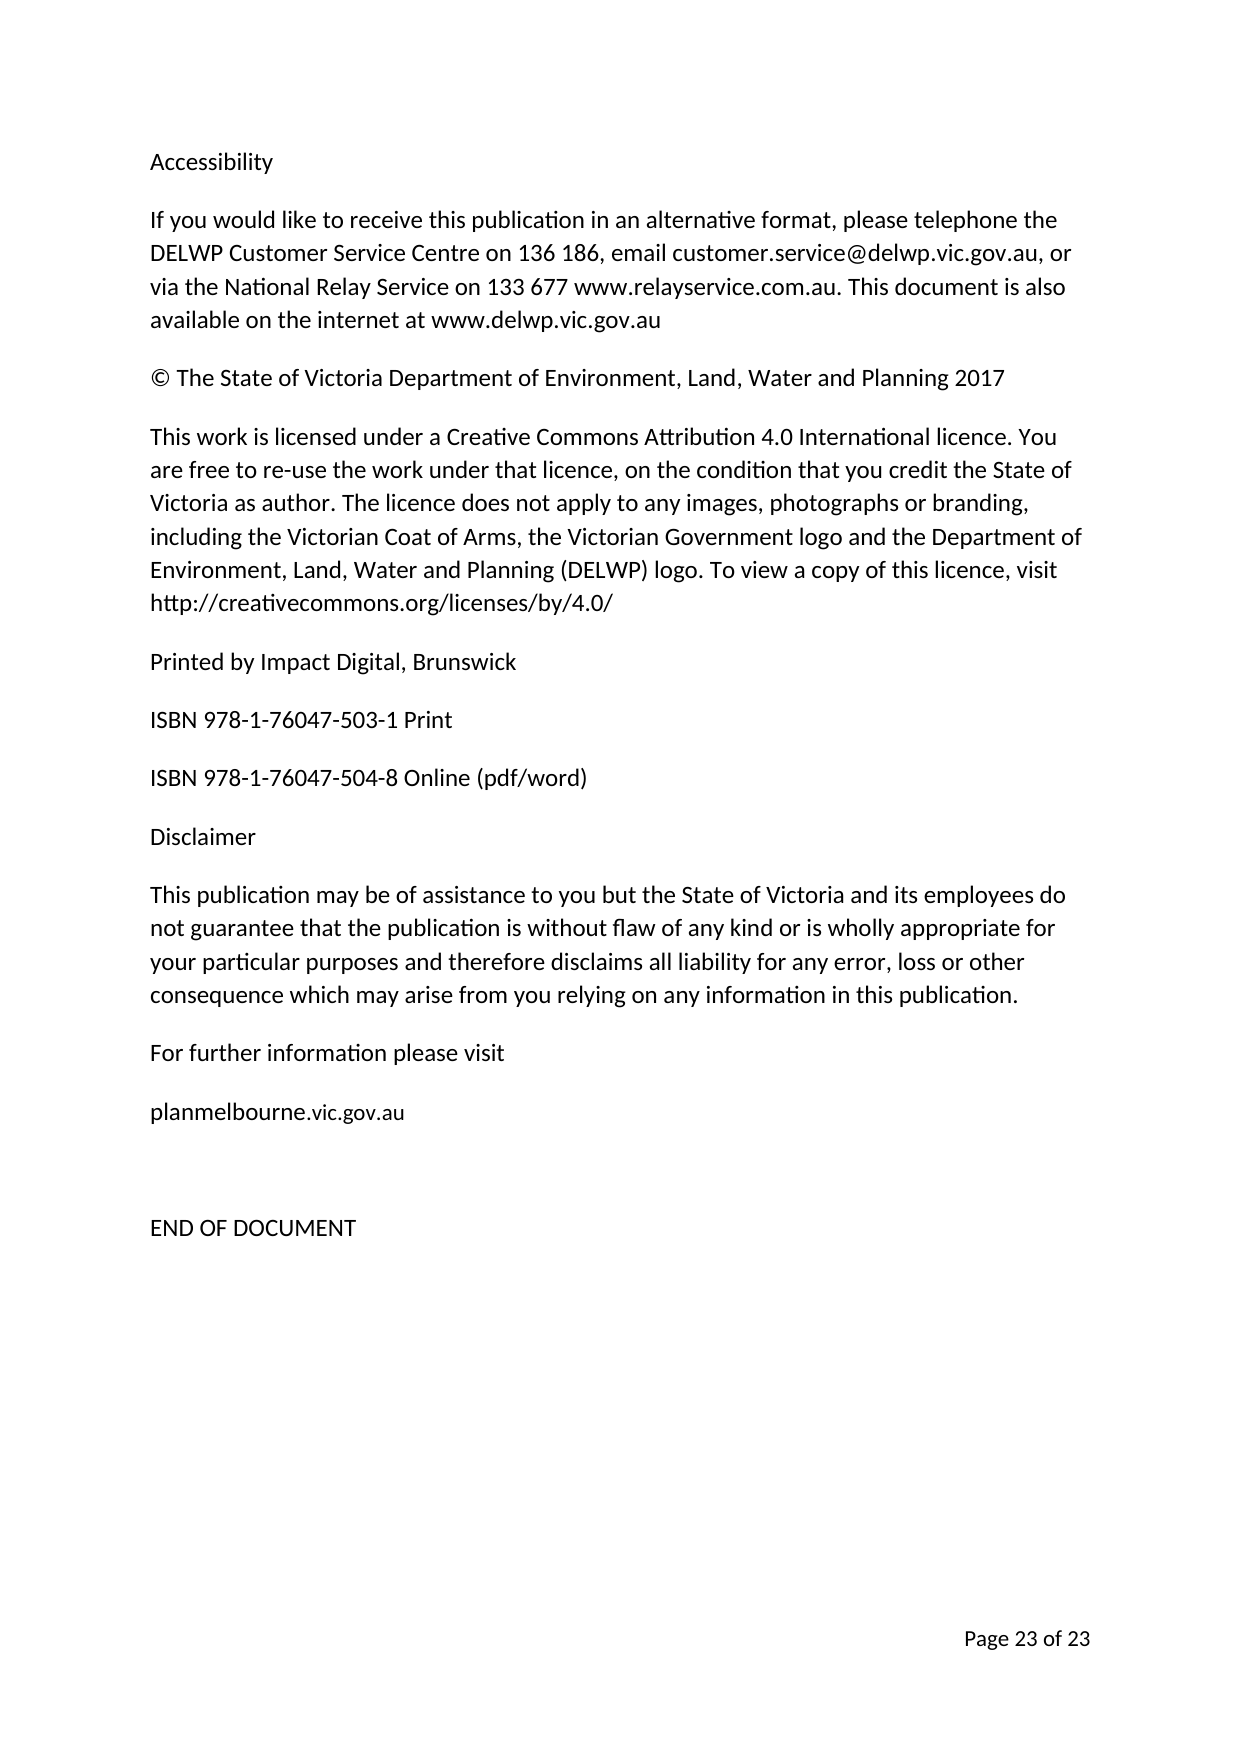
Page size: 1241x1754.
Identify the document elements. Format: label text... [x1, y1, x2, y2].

text © The State of Victoria Department of Environment, Land, Water and Planning 2017 [150, 360, 1090, 393]
text ISBN 978-1-76047-504-8 Online (pdf/word) [150, 760, 1090, 793]
text planmelbourne.vic.gov.au [150, 1093, 1090, 1126]
text This publication may be of assistance to you but the State of Victoria and its employees do not guarantee that the publication is without flaw of any kind or is wholly appropriate for your particular purposes and therefore disclaims all liability for any error, loss or other consequence which may arise from you relying on any information in this publication. [150, 876, 1090, 1010]
text Disclaimer [150, 818, 1090, 851]
text Accessibility [150, 143, 1090, 176]
text This work is licensed under a Creative Commons Attribution 4.0 International licence. You are free to re-use the work under that licence, on the condition that you credit the State of Victoria as author. The licence does not apply to any images, photographs or branding, including the Victorian Coat of Arms, the Victorian Government logo and the Department of Environment, Land, Water and Planning (DELWP) logo. To view a copy of this licence, visit http://creativecommons.org/licenses/by/4.0/ [150, 418, 1090, 618]
text ISBN 978-1-76047-503-1 Print [150, 701, 1090, 735]
text END OF DOCUMENT [150, 1210, 1090, 1243]
text If you would like to receive this publication in an alternative format, please telephone the DELWP Customer Service Centre on 136 186, email customer.service@delwp.vic.gov.au, or via the National Relay Service on 133 677 www.relayservice.com.au. This document is also available on the internet at www.delwp.vic.gov.au [150, 201, 1090, 335]
text Printed by Impact Digital, Brunswick [150, 643, 1090, 676]
text For further information please visit [150, 1035, 1090, 1068]
